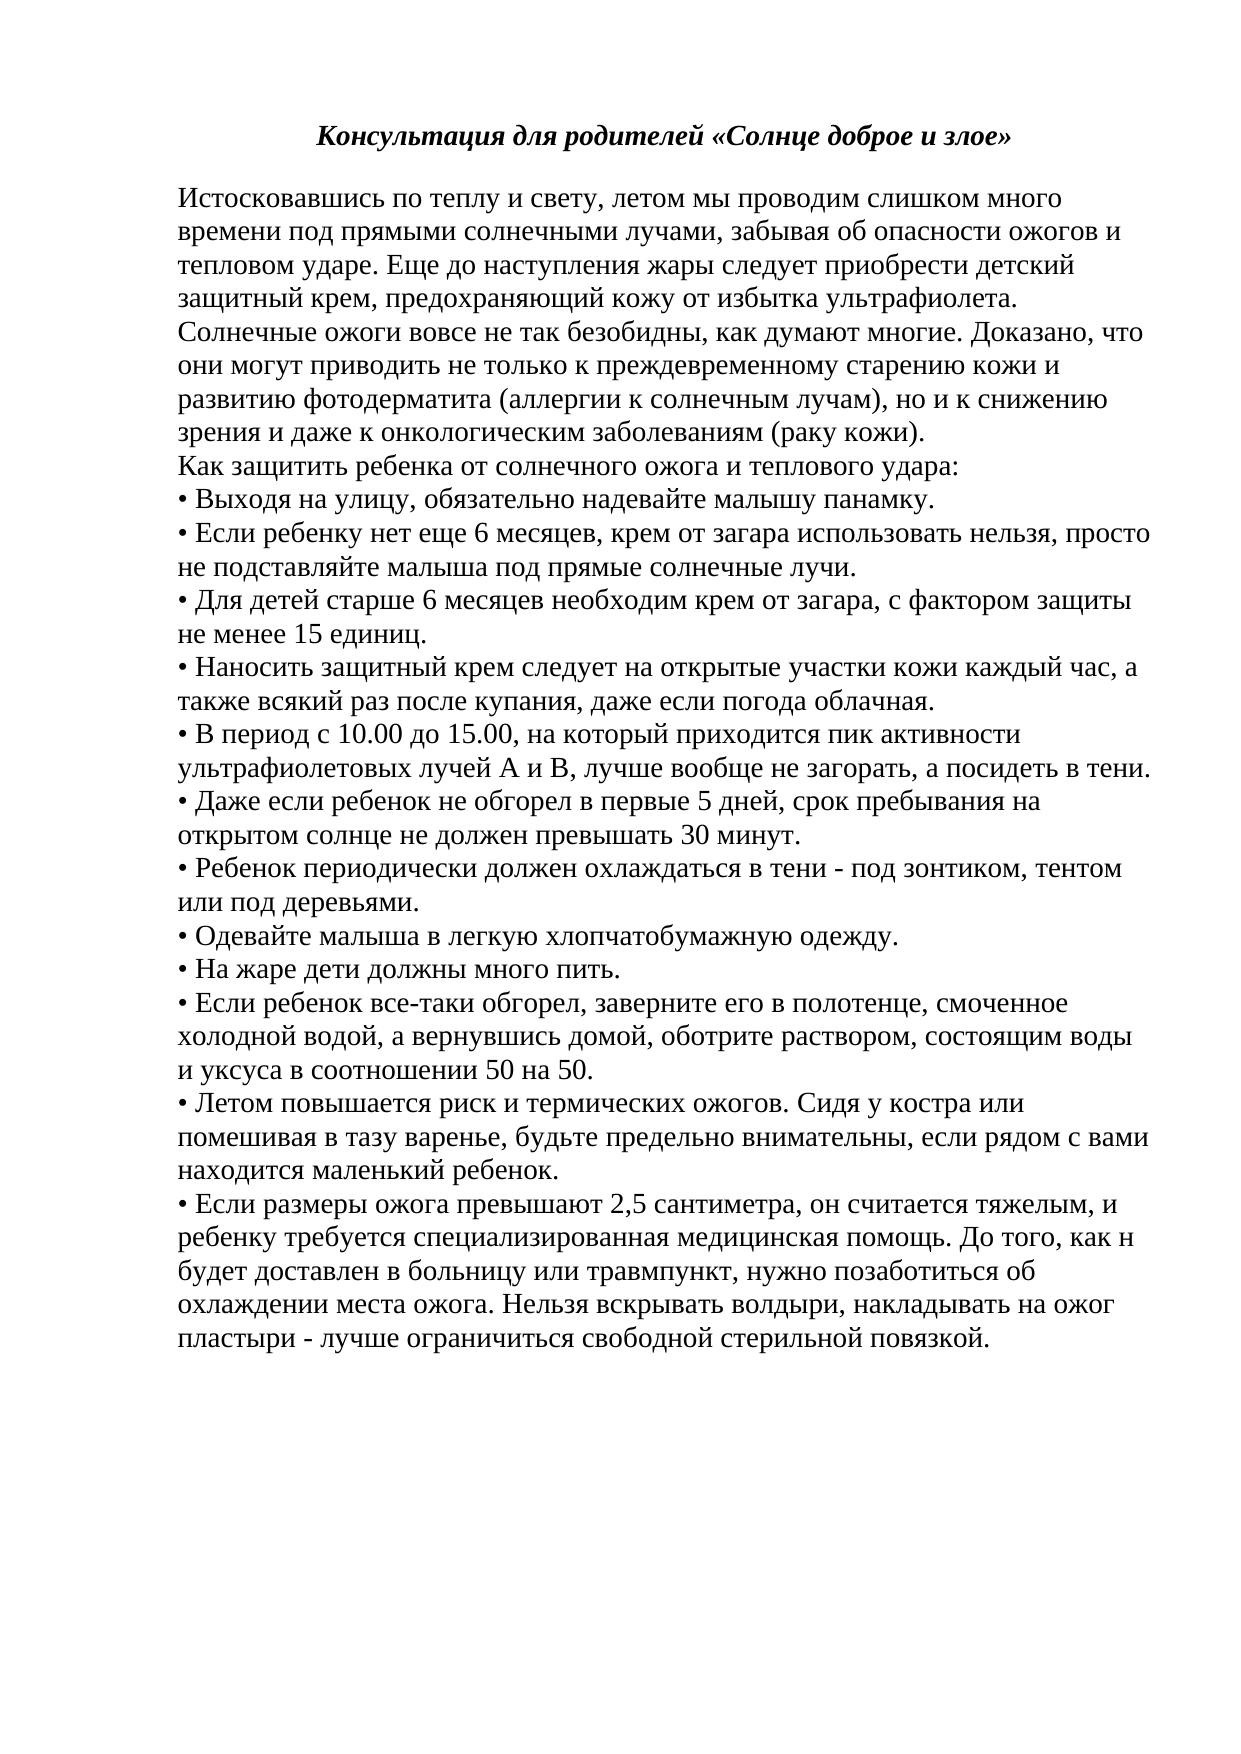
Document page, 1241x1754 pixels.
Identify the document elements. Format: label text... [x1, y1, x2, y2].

text • Наносить защитный крем следует на открытые участки кожи каждый час, а также всякий раз после купания, даже если погода облачная. [177, 649, 1152, 716]
text • Ребенок периодически должен охлаждаться в тени - под зонтиком, тентом или под деревьями. [177, 851, 1152, 918]
text Солнечные ожоги вовсе не так безобидны, как думают многие. Доказано, что они могут приводить не только к преждевременному старению кожи и развитию фотодерматита (аллергии к солнечным лучам), но и к снижению зрения и даже к онкологическим заболеваниям (раку кожи). [177, 314, 1152, 448]
text • В период с 10.00 до 15.00, на который приходится пик активности ультрафиолетовых лучей А и В, лучше вообще не загорать, а посидеть в тени. • Даже если ребенок не обгорел в первые 5 дней, срок пребывания на открытом солнце не должен превышать 30 минут. [177, 716, 1152, 851]
text Истосковавшись по теплу и свету, летом мы проводим слишком много времени под прямыми солнечными лучами, забывая об опасности ожогов и тепловом ударе. Еще до наступления жары следует приобрести детский защитный крем, предохраняющий кожу от избытка ультрафиолета. [177, 180, 1152, 314]
text • На жаре дети должны много пить. [177, 951, 1152, 985]
text • Для детей старше 6 месяцев необходим крем от загара, с фактором защиты не менее 15 единиц. [177, 582, 1152, 649]
text • Одевайте малыша в легкую хлопчатобумажную одежду. [177, 918, 1152, 951]
text • Если ребенку нет еще 6 месяцев, крем от загара использовать нельзя, просто не подставляйте малыша под прямые солнечные лучи. [177, 515, 1152, 582]
text • Если ребенок все-таки обгорел, заверните его в полотенце, смоченное холодной водой, а вернувшись домой, оботрите раствором, состоящим воды и уксуса в соотношении 50 на 50. [177, 985, 1152, 1085]
text • Если размеры ожога превышают 2,5 сантиметра, он считается тяжелым, и ребенку требуется специализированная медицинская помощь. До того, как н будет доставлен в больницу или травмпункт, нужно позаботиться об охлаждении места ожога. Нельзя вскрывать волдыри, накладывать на ожог пластыри - лучше ограничиться свободной стерильной повязкой. [177, 1186, 1152, 1354]
text Как защитить ребенка от солнечного ожога и теплового удара: • Выходя на улицу, обязательно надевайте малышу панамку. [177, 448, 1152, 515]
text • Летом повышается риск и термических ожогов. Сидя у костра или помешивая в тазу варенье, будьте предельно внимательны, если рядом с вами находится маленький ребенок. [177, 1085, 1152, 1186]
text Консультация для родителей «Солнце доброе и злое» [177, 118, 1152, 152]
